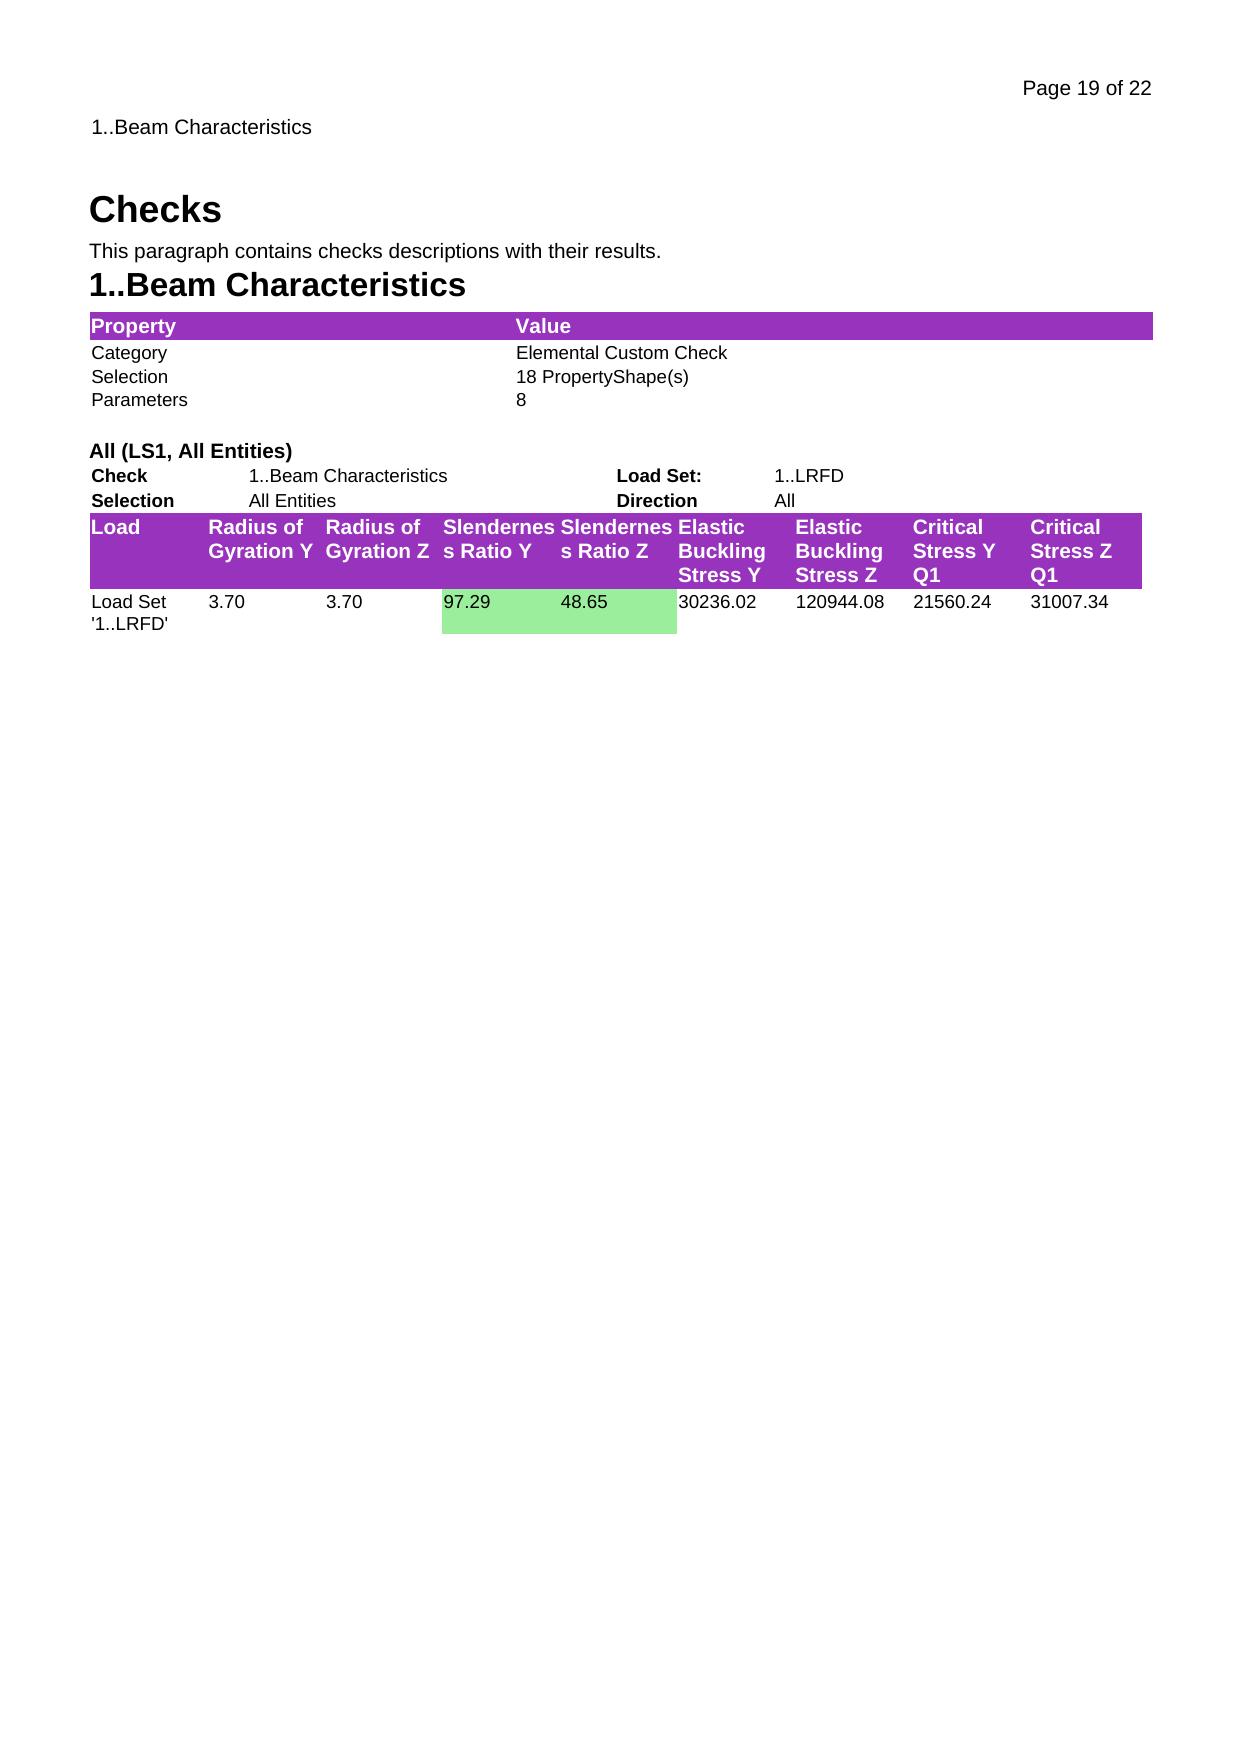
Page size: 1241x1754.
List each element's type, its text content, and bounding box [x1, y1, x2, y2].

table_header Value [514, 312, 1153, 340]
table_cell 97.29 [442, 589, 559, 634]
table_cell 30236.02 [677, 589, 794, 634]
table_cell 3.70 [324, 589, 442, 634]
table_cell Selection [90, 364, 514, 387]
table_cell All [773, 488, 1141, 513]
subtitle 1..Beam Characteristics [88, 265, 1152, 303]
table_cell Category [90, 340, 514, 363]
table_header Check [90, 463, 247, 488]
table_cell Radius of Gyration Z [324, 513, 442, 589]
table_cell Elastic Buckling Stress Y [677, 513, 794, 589]
table_header Property [90, 312, 514, 340]
table_cell 18 PropertyShape(s) [514, 364, 1153, 387]
table_cell Selection [90, 488, 247, 513]
table_header Load Set: [615, 463, 773, 488]
table_cell Direction [615, 488, 773, 513]
table_cell Load [90, 513, 207, 589]
table_cell Parameters [90, 387, 514, 411]
text This paragraph contains checks descriptions with their results. [89, 239, 1152, 263]
table_cell 48.65 [559, 589, 677, 634]
table_cell All Entities [247, 488, 615, 513]
table_cell 8 [514, 387, 1153, 411]
table_cell Elastic Buckling Stress Z [794, 513, 912, 589]
table_header 1..Beam Characteristics [247, 463, 615, 488]
table_cell Radius of Gyration Y [207, 513, 324, 589]
table_cell 31007.34 [1029, 589, 1142, 634]
table_header 1..LRFD [773, 463, 1141, 488]
table_cell 3.70 [207, 589, 324, 634]
table_cell Slenderness Ratio Y [442, 513, 559, 589]
table_cell Critical Stress Y Q1 [912, 513, 1029, 589]
table_cell Elemental Custom Check [514, 340, 1153, 363]
table_cell 21560.24 [912, 589, 1029, 634]
subtitle Checks [88, 187, 1152, 231]
table_cell Load Set '1..LRFD' [90, 589, 207, 634]
text All (LS1, All Entities) [89, 439, 1152, 463]
table_cell 120944.08 [794, 589, 912, 634]
table_cell Critical Stress Z Q1 [1029, 513, 1142, 589]
table_cell Slenderness Ratio Z [559, 513, 677, 589]
